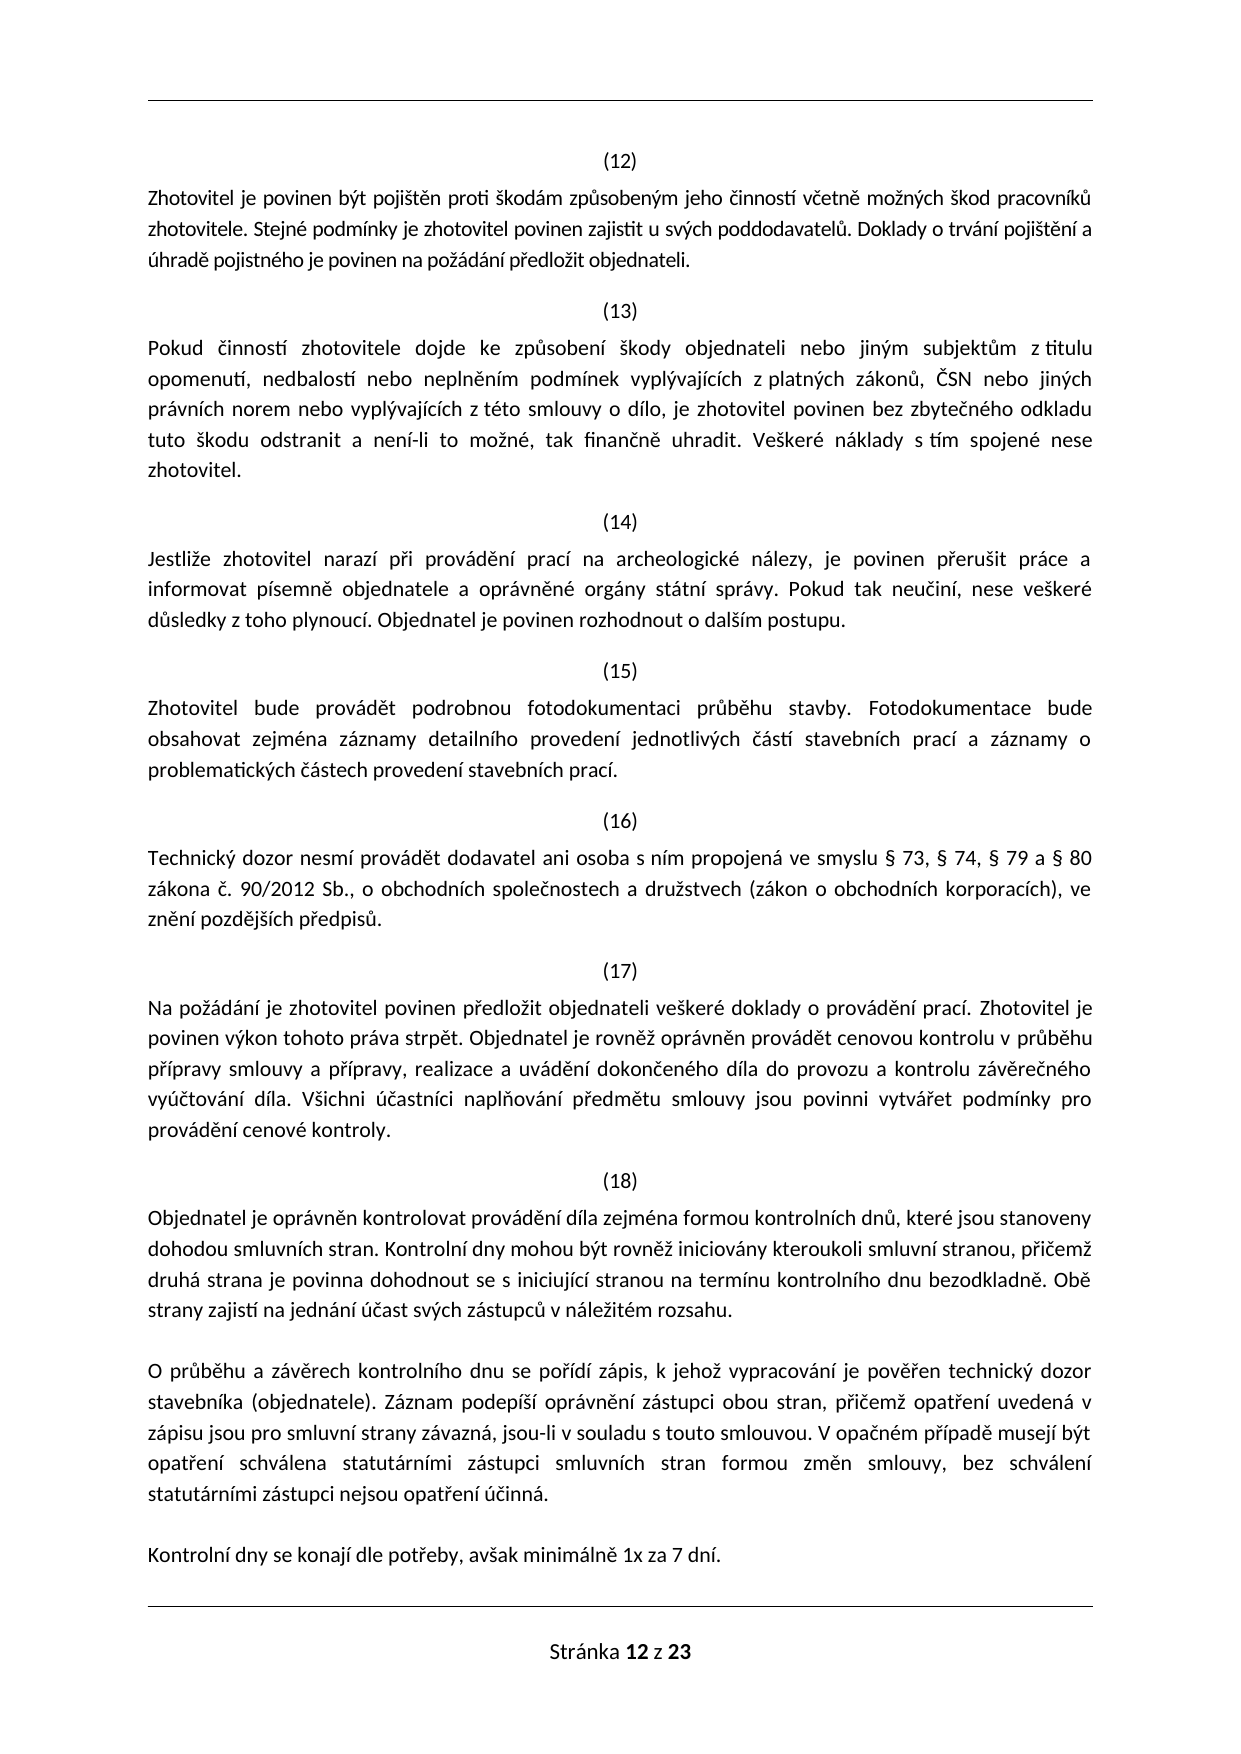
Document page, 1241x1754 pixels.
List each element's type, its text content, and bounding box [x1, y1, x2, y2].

text (18) [148, 1168, 1093, 1194]
text (13) [148, 297, 1093, 324]
text Pokud činností zhotovitele dojde ke způsobení škody objednateli nebo jiným subjektům z titulu opomenutí, nedbalostí nebo neplněním podmínek vyplývajících z platných zákonů, ČSN nebo jiných právních norem nebo vyplývajících z této smlouvy o dílo, je zhotovitel povinen bez zbytečného odkladu tuto škodu odstranit a není-li to možné, tak finančně uhradit. Veškeré náklady s tím spojené nese zhotovitel. [148, 334, 1093, 483]
text (17) [148, 957, 1093, 983]
text (16) [148, 807, 1093, 834]
text Zhotovitel bude provádět podrobnou fotodokumentaci průběhu stavby. Fotodokumentace bude obsahovat zejména záznamy detailního provedení jednotlivých částí stavebních prací a záznamy o problematických částech provedení stavebních prací. [148, 694, 1093, 782]
text Jestliže zhotovitel narazí při provádění prací na archeologické nálezy, je povinen přerušit práce a informovat písemně objednatele a oprávněné orgány státní správy. Pokud tak neučiní, nese veškeré důsledky z toho plynoucí. Objednatel je povinen rozhodnout o dalším postupu. [148, 545, 1093, 633]
text (12) [148, 148, 1093, 174]
text Objednatel je oprávněn kontrolovat provádění díla zejména formou kontrolních dnů, které jsou stanoveny dohodou smluvních stran. Kontrolní dny mohou být rovněž iniciovány kteroukoli smluvní stranou, přičemž druhá strana je povinna dohodnout se s iniciující stranou na termínu kontrolního dnu bezodkladně. Obě strany zajistí na jednání účast svých zástupců v náležitém rozsahu. [148, 1204, 1093, 1323]
text (15) [148, 658, 1093, 684]
text Kontrolní dny se konají dle potřeby, avšak minimálně 1x za 7 dní. [148, 1541, 1093, 1568]
text Zhotovitel je povinen být pojištěn proti škodám způsobeným jeho činností včetně možných škod pracovníků zhotovitele. Stejné podmínky je zhotovitel povinen zajistit u svých poddodavatelů. Doklady o trvání pojištění a úhradě pojistného je povinen na požádání předložit objednateli. [148, 184, 1093, 272]
text Technický dozor nesmí provádět dodavatel ani osoba s ním propojená ve smyslu § 73, § 74, § 79 a § 80 zákona č. 90/2012 Sb., o obchodních společnostech a družstvech (zákon o obchodních korporacích), ve znění pozdějších předpisů. [148, 844, 1093, 932]
text O průběhu a závěrech kontrolního dnu se pořídí zápis, k jehož vypracování je pověřen technický dozor stavebníka (objednatele). Záznam podepíší oprávnění zástupci obou stran, přičemž opatření uvedená v zápisu jsou pro smluvní strany závazná, jsou-li v souladu s touto smlouvou. V opačném případě musejí být opatření schválena statutárními zástupci smluvních stran formou změn smlouvy, bez schválení statutárními zástupci nejsou opatření účinná. [148, 1358, 1093, 1507]
text Na požádání je zhotovitel povinen předložit objednateli veškeré doklady o provádění prací. Zhotovitel je povinen výkon tohoto práva strpět. Objednatel je rovněž oprávněn provádět cenovou kontrolu v průběhu přípravy smlouvy a přípravy, realizace a uvádění dokončeného díla do provozu a kontrolu závěrečného vyúčtování díla. Všichni účastníci naplňování předmětu smlouvy jsou povinni vytvářet podmínky pro provádění cenové kontroly. [148, 994, 1093, 1143]
text (14) [148, 508, 1093, 535]
